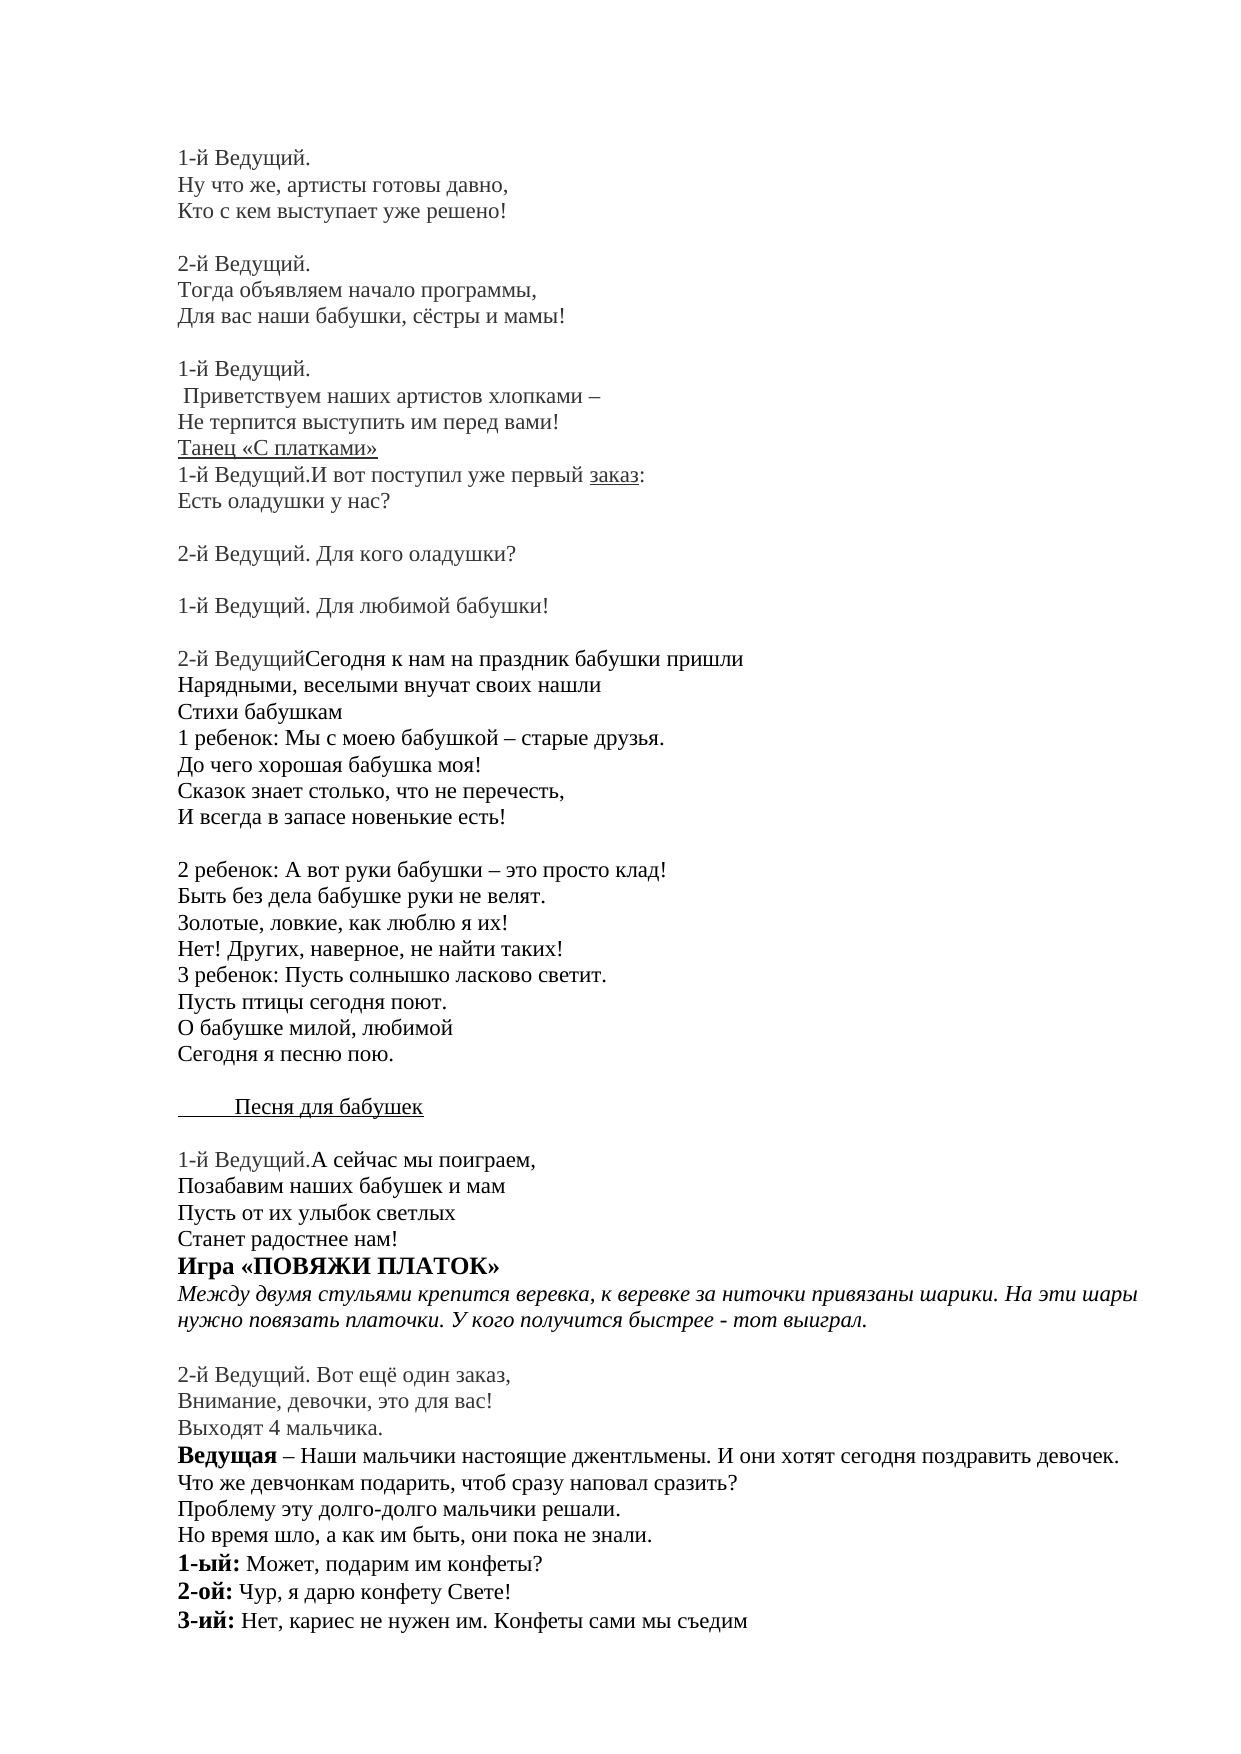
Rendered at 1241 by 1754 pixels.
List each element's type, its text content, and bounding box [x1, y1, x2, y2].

text Стихи бабушкам [177, 698, 1152, 724]
text 2-й Ведущий. [177, 250, 1152, 276]
text Тогда объявляем начало программы, [177, 276, 1152, 303]
text 2-й ВедущийСегодня к нам на праздник бабушки пришли Нарядными, веселыми внучат своих нашли [177, 645, 1152, 698]
text Для вас наши бабушки, сёстры и мамы! [177, 303, 1152, 329]
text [177, 1548, 1152, 1634]
text 1-й Ведущий. [177, 355, 1152, 382]
text 2-й Ведущий. Для кого оладушки? [177, 540, 1152, 566]
text Не терпится выступить им перед вами! [177, 408, 1152, 434]
text Кто с кем выступает уже решено! [177, 197, 1152, 223]
text Внимание, девочки, это для вас! [177, 1387, 1152, 1413]
text 3 ребенок: Пусть солнышко ласково светит. Пусть птицы сегодня поют. О бабушке милой, любимой Сегодня я песню пою. [177, 961, 1152, 1067]
text Ведущая – Наши мальчики настоящие джентльмены. И они хотят сегодня поздравить девочек. Что же девчонкам подарить, чтоб сразу наповал сразить? Проблему эту долго-долго мальчики решали. Но время шло, а как им быть, они пока не знали. [177, 1440, 1152, 1548]
text 1-й Ведущий. Для любимой бабушки! [177, 592, 1152, 619]
text 1-й Ведущий. [177, 144, 1152, 171]
text 2-й Ведущий. Вот ещё один заказ, [177, 1361, 1152, 1387]
text Есть оладушки у нас? [177, 487, 1152, 513]
text Выходят 4 мальчика. [177, 1413, 1152, 1440]
text 1-й Ведущий.И вот поступил уже первый заказ: [177, 461, 1152, 487]
text Игра «ПОВЯЖИ ПЛАТОК» Между двумя стульями крепится веревка, к веревке за ниточки привязаны шарики. На эти шары нужно повязать платочки. У кого получится быстрее - тот выиграл. [177, 1251, 1152, 1361]
text 1 ребенок: Мы с моею бабушкой – старые друзья. До чего хорошая бабушка моя! Сказок знает столько, что не перечесть, И всегда в запасе новенькие есть! 2 ребенок: А вот руки бабушки – это просто клад! Быть без дела бабушке руки не велят. Золотые, ловкие, как люблю я их! Нет! Других, наверное, не найти таких! [177, 724, 1152, 961]
text Танец «С платками» [177, 434, 1152, 461]
text Приветствуем наших артистов хлопками – [177, 382, 1152, 408]
text Песня для бабушек 1-й Ведущий.А сейчас мы поиграем, Позабавим наших бабушек и мам Пусть от их улыбок светлых Станет радостнее нам! [177, 1067, 1152, 1251]
text Ну что же, артисты готовы давно, [177, 171, 1152, 197]
